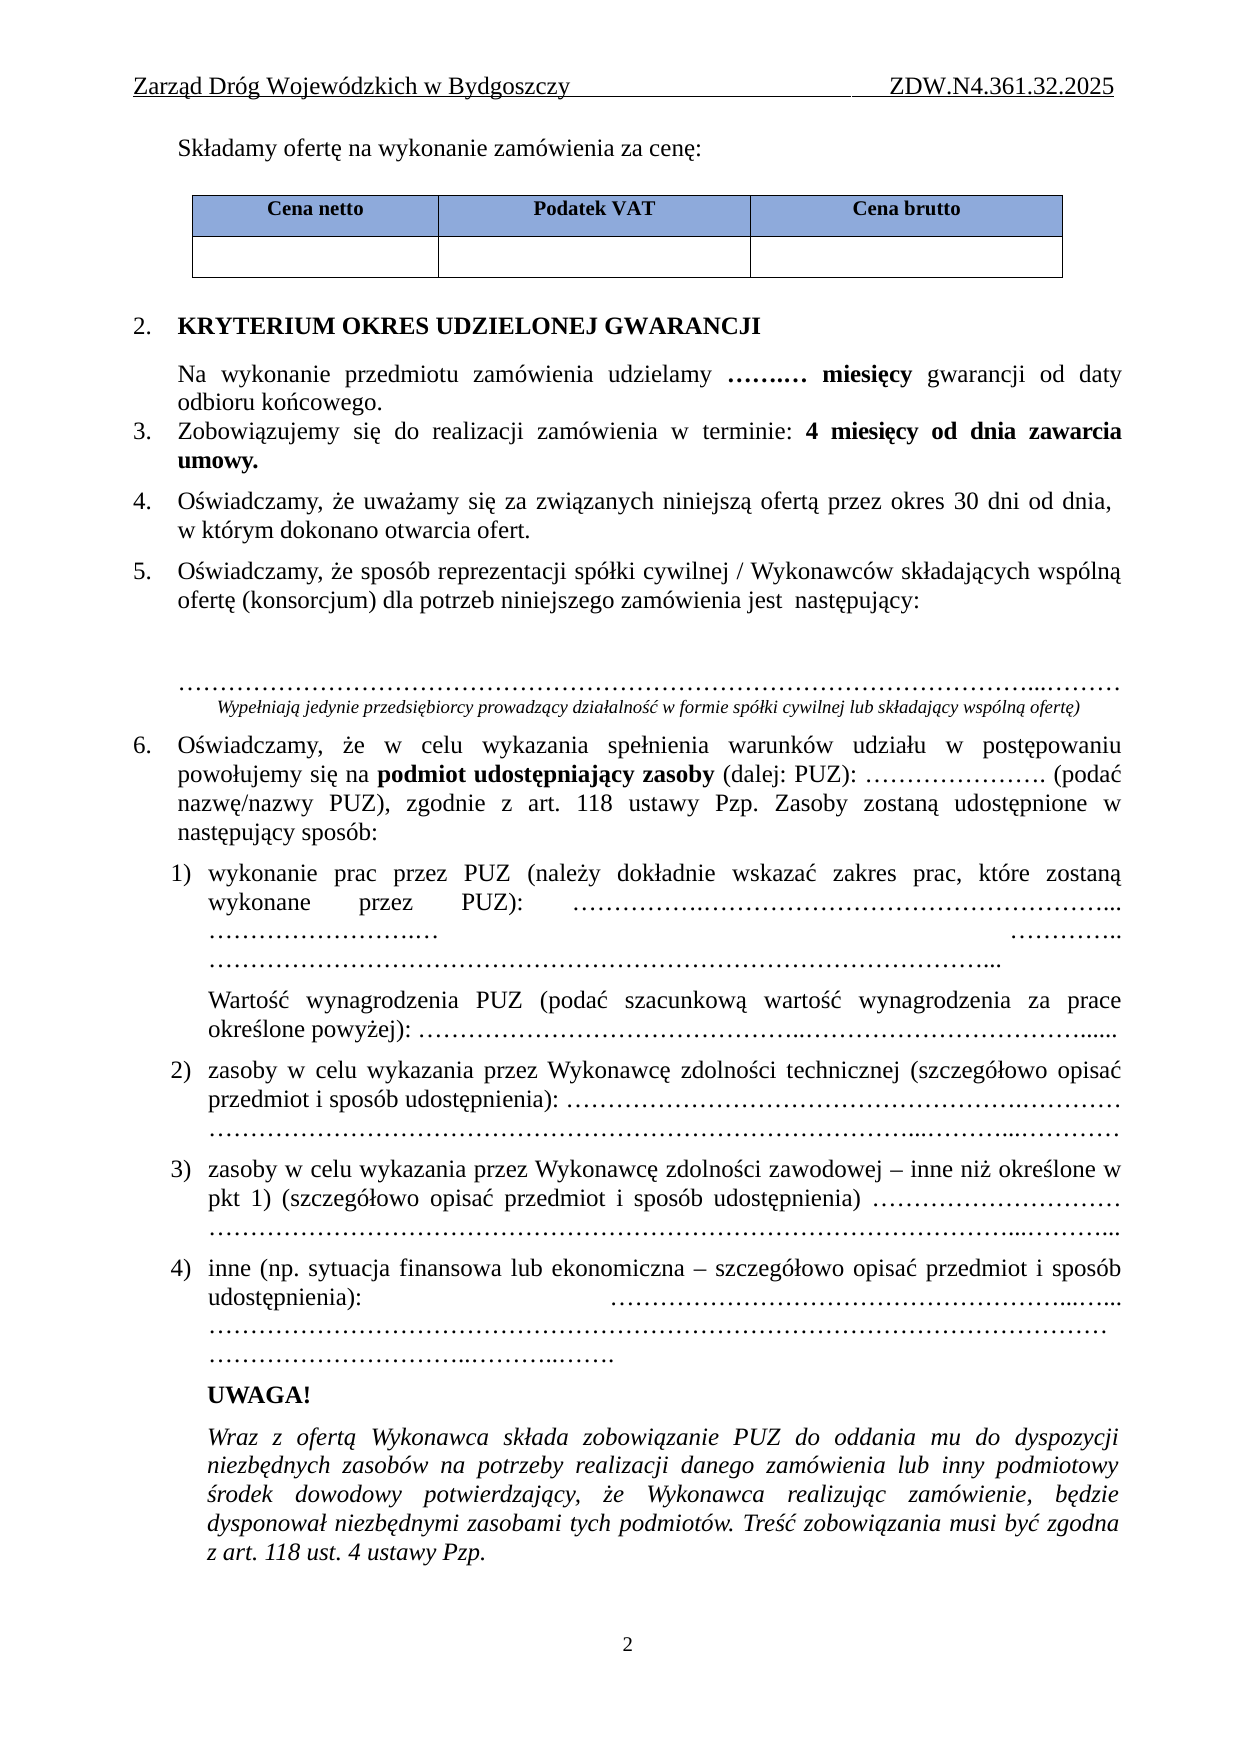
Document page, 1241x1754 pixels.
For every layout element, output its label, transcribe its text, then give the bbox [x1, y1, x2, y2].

table_header Podatek VAT [439, 196, 750, 236]
list wykonanie prac przez PUZ (należy dokładnie wskazać zakres prac, które zostaną wykonane przez PUZ): …………….…………………………………………...…………………….… …………..…………………………………………………………………………………... [170, 858, 1122, 973]
list inne (np. sytuacja finansowa lub ekonomiczna – szczegółowo opisać przedmiot i sposób udostępnienia): ………………………………………………...…...…………………………………………………………………………………………………………………………..………..……. [170, 1253, 1122, 1368]
table_cell [439, 237, 750, 277]
list KRYTERIUM OKRES UDZIELONEJ GWARANCJI [133, 311, 1122, 340]
text Wypełniają jedynie przedsiębiorcy prowadzący działalność w formie spółki cywilnej lub składający wspólną ofertę) [177, 696, 1122, 718]
table_cell [751, 237, 1062, 277]
table_header Cena netto [193, 196, 438, 236]
text Na wykonanie przedmiotu zamówienia udzielamy …….… miesięcy gwarancji od daty odbioru końcowego. [177, 359, 1122, 416]
list Oświadczamy, że sposób reprezentacji spółki cywilnej / Wykonawców składających wspólną ofertę (konsorcjum) dla potrzeb niniejszego zamówienia jest następujący: [133, 556, 1122, 614]
table_cell [193, 237, 438, 277]
list zasoby w celu wykazania przez Wykonawcę zdolności zawodowej – inne niż określone w pkt 1) (szczegółowo opisać przedmiot i sposób udostępnienia) ………………………… ……………………………………………………………………………………...………... [170, 1154, 1122, 1240]
list UWAGA! [207, 1380, 1122, 1409]
text …………………………………………………………………………………………...……… [177, 667, 1122, 696]
list 6. Oświadczamy, że w celu wykazania spełnienia warunków udziału w postępowaniu powołujemy się na podmiot udostępniający zasoby (dalej: PUZ): …………………. (podać nazwę/nazwy PUZ), zgodnie z art. 118 ustawy Pzp. Zasoby zostaną udostępnione w następujący sposób: [133, 730, 1122, 845]
list Zobowiązujemy się do realizacji zamówienia w terminie: 4 miesięcy od dnia zawarcia umowy. [133, 416, 1122, 474]
list Wraz z ofertą Wykonawca składa zobowiązanie PUZ do oddania mu do dyspozycji niezbędnych zasobów na potrzeby realizacji danego zamówienia lub inny podmiotowy środek dowodowy potwierdzający, że Wykonawca realizując zamówienie, będzie dysponował niezbędnymi zasobami tych podmiotów. Treść zobowiązania musi być zgodna z art. 118 ust. 4 ustawy Pzp. [207, 1422, 1122, 1565]
table_header Cena brutto [751, 196, 1062, 236]
list Wartość wynagrodzenia PUZ (podać szacunkową wartość wynagrodzenia za prace określone powyżej): ………………………………………..……………………………...... [208, 985, 1122, 1043]
text Składamy ofertę na wykonanie zamówienia za cenę: [177, 133, 1122, 162]
list zasoby w celu wykazania przez Wykonawcę zdolności technicznej (szczegółowo opisać przedmiot i sposób udostępnienia): ……………………………………………….………… …………………………………………………………………………...………...………… [170, 1055, 1122, 1142]
list Oświadczamy, że uważamy się za związanych niniejszą ofertą przez okres 30 dni od dnia, w którym dokonano otwarcia ofert. [133, 486, 1122, 544]
